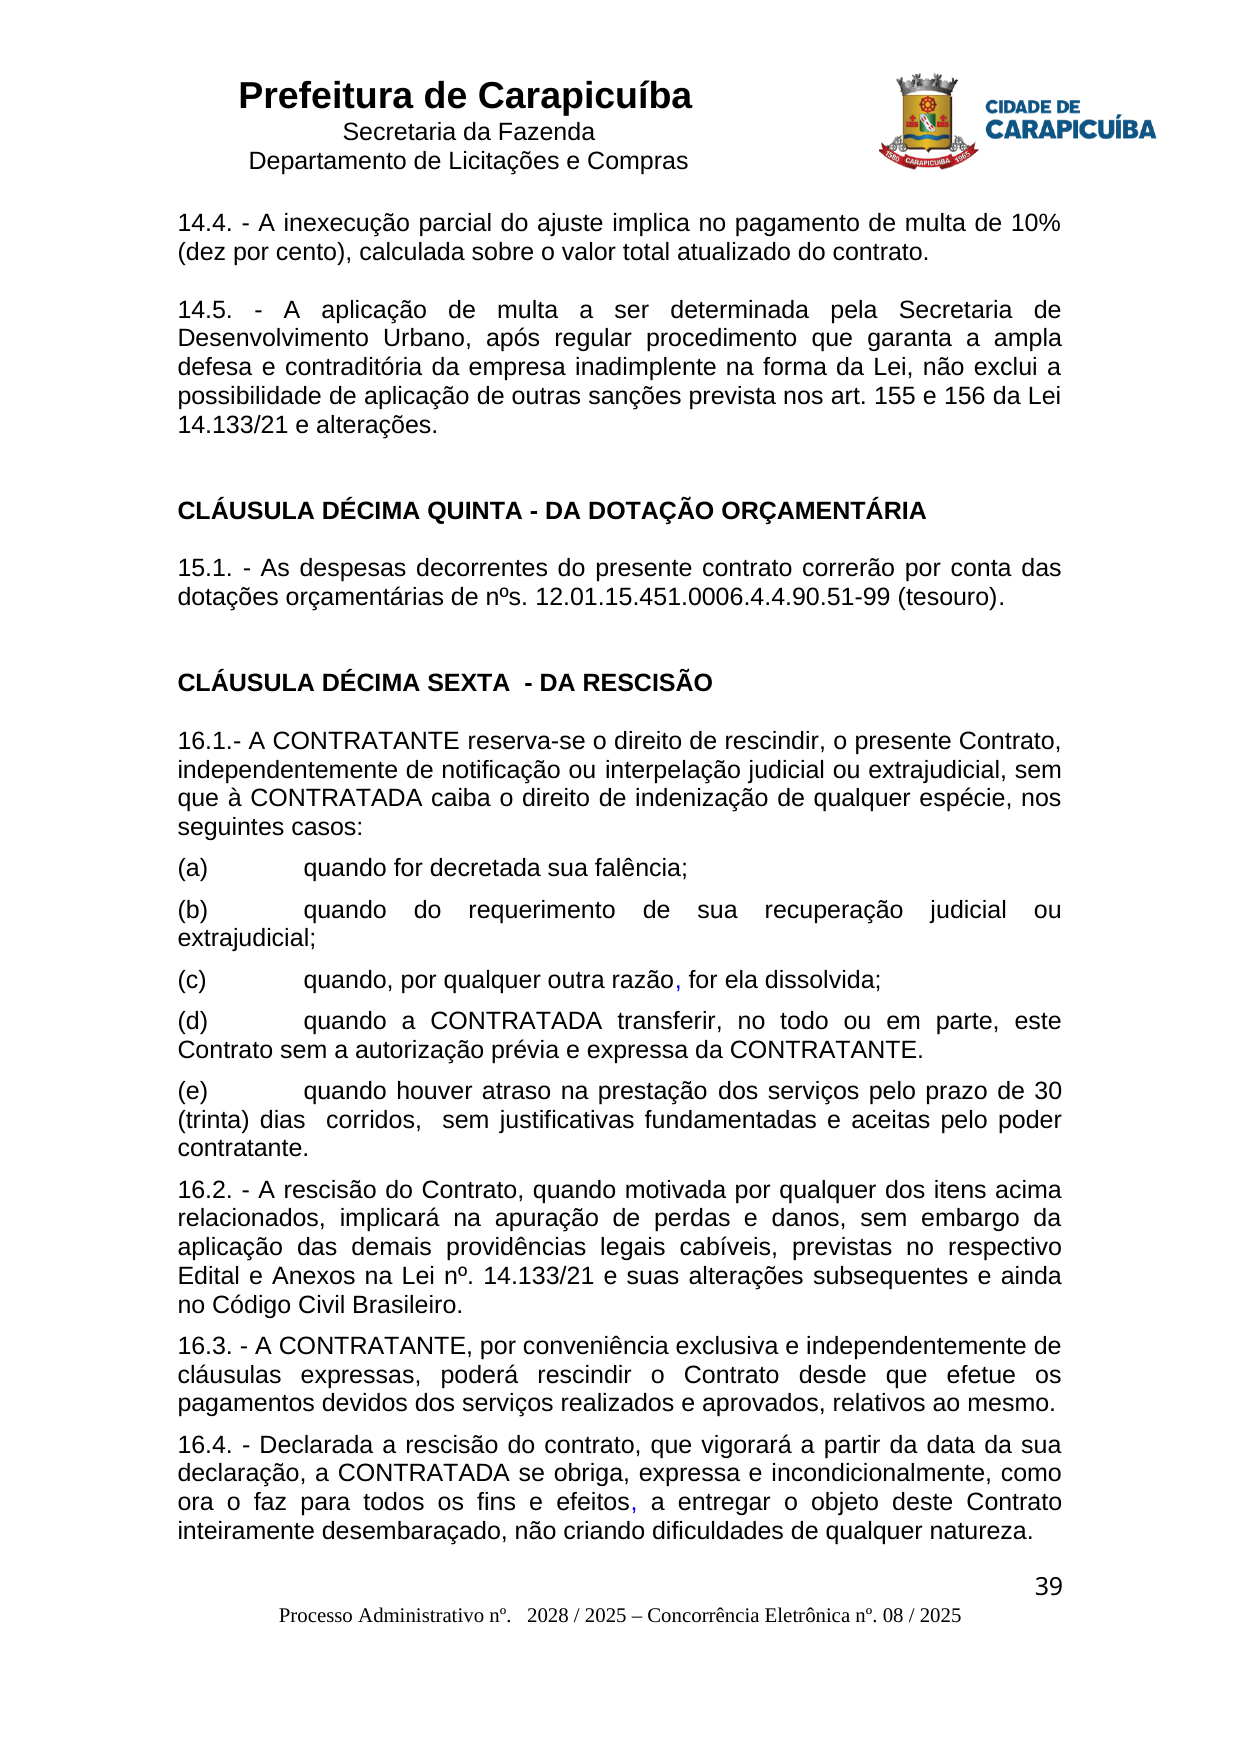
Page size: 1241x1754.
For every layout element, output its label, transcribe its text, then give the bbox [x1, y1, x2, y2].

text 16.2. - A rescisão do Contrato, quando motivada por qualquer dos itens acima relacionados, implicará na apuração de perdas e danos, sem embargo da aplicação das demais providências legais cabíveis, previstas no respectivo Edital e Anexos na Lei nº. 14.133/21 e suas alterações subsequentes e ainda no Código Civil Brasileiro. [177, 1175, 1063, 1318]
picture [877, 65, 1159, 172]
text 14.4. - A inexecução parcial do ajuste implica no pagamento de multa de 10% (dez por cento), calculada sobre o valor total atualizado do contrato. [177, 208, 1063, 266]
list quando a CONTRATADA transferir, no todo ou em parte, este Contrato sem a autorização prévia e expressa da CONTRATANTE. [177, 1006, 1063, 1063]
text CLÁUSULA DÉCIMA SEXTA - DA RESCISÃO [177, 668, 1063, 697]
list quando, por qualquer outra razão, for ela dissolvida; [177, 965, 1063, 993]
text 14.5. - A aplicação de multa a ser determinada pela Secretaria de Desenvolvimento Urbano, após regular procedimento que garanta a ampla defesa e contraditória da empresa inadimplente na forma da Lei, não exclui a possibilidade de aplicação de outras sanções prevista nos art. 155 e 156 da Lei 14.133/21 e alterações. [177, 295, 1063, 438]
text CLÁUSULA DÉCIMA QUINTA - DA DOTAÇÃO ORÇAMENTÁRIA [177, 496, 1063, 525]
list quando do requerimento de sua recuperação judicial ou extrajudicial; [177, 895, 1063, 952]
text 16.3. - A CONTRATANTE, por conveniência exclusiva e independentemente de cláusulas expressas, poderá rescindir o Contrato desde que efetue os pagamentos devidos dos serviços realizados e aprovados, relativos ao mesmo. [177, 1331, 1063, 1417]
text 15.1. - As despesas decorrentes do presente contrato correrão por conta das dotações orçamentárias de nºs. 12.01.15.451.0006.4.4.90.51-99 (tesouro). [177, 553, 1063, 611]
list quando for decretada sua falência; [177, 853, 1063, 882]
list quando houver atraso na prestação dos serviços pelo prazo de 30 (trinta) dias corridos, sem justificativas fundamentadas e aceitas pelo poder contratante. [177, 1076, 1063, 1162]
text 16.1.- A CONTRATANTE reserva-se o direito de rescindir, o presente Contrato, independentemente de notificação ou interpelação judicial ou extrajudicial, sem que à CONTRATADA caiba o direito de indenização de qualquer espécie, nos seguintes casos: [177, 726, 1063, 841]
text 16.4. - Declarada a rescisão do contrato, que vigorará a partir da data da sua declaração, a CONTRATADA se obriga, expressa e incondicionalmente, como ora o faz para todos os fins e efeitos, a entregar o objeto deste Contrato inteiramente desembaraçado, não criando dificuldades de qualquer natureza. [177, 1430, 1063, 1545]
